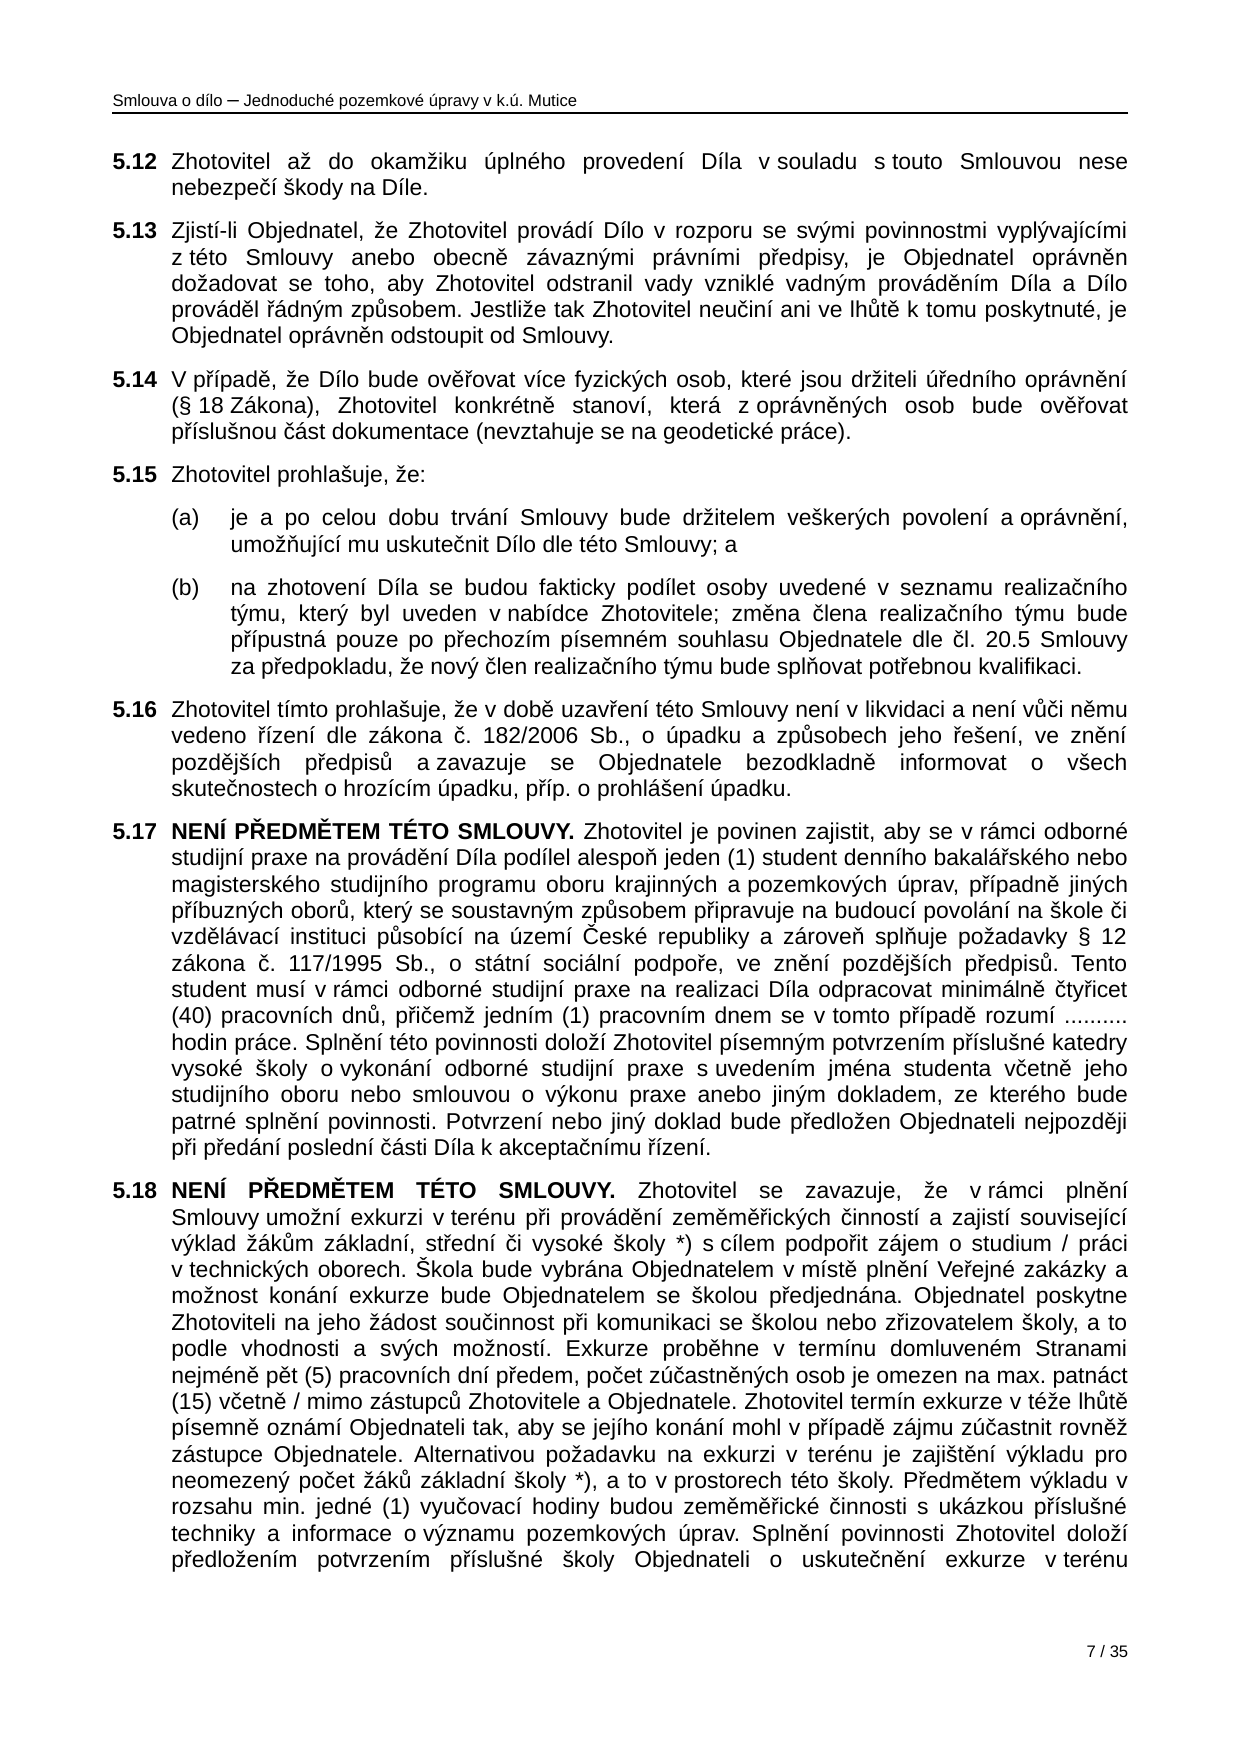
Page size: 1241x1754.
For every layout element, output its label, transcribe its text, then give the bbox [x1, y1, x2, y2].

text Zhotovitel prohlašuje, že: [112, 461, 1128, 488]
list na zhotovení Díla se budou fakticky podílet osoby uvedené v seznamu realizačního týmu, který byl uveden v nabídce Zhotovitele; změna člena realizačního týmu bude přípustná pouze po přechozím písemném souhlasu Objednatele dle čl. 20.5 Smlouvy za předpokladu, že nový člen realizačního týmu bude splňovat potřebnou kvalifikaci. [171, 574, 1128, 679]
text Zhotovitel tímto prohlašuje, že v době uzavření této Smlouvy není v likvidaci a není vůči němu vedeno řízení dle zákona č. 182/2006 Sb., o úpadku a způsobech jeho řešení, ve znění pozdějších předpisů a zavazuje se Objednatele bezodkladně informovat o všech skutečnostech o hrozícím úpadku, příp. o prohlášení úpadku. [112, 696, 1128, 801]
text Zhotovitel až do okamžiku úplného provedení Díla v souladu s touto Smlouvou nese nebezpečí škody na Díle. [112, 148, 1128, 200]
text Zjistí-li Objednatel, že Zhotovitel provádí Dílo v rozporu se svými povinnostmi vyplývajícími z této Smlouvy anebo obecně závaznými právními předpisy, je Objednatel oprávněn dožadovat se toho, aby Zhotovitel odstranil vady vzniklé vadným prováděním Díla a Dílo prováděl řádným způsobem. Jestliže tak Zhotovitel neučiní ani ve lhůtě k tomu poskytnuté, je Objednatel oprávněn odstoupit od Smlouvy. [112, 217, 1128, 349]
text V případě, že Dílo bude ověřovat více fyzických osob, které jsou držiteli úředního oprávnění (§ 18 Zákona), Zhotovitel konkrétně stanoví, která z oprávněných osob bude ověřovat příslušnou část dokumentace (nevztahuje se na geodetické práce). [112, 366, 1128, 444]
list je a po celou dobu trvání Smlouvy bude držitelem veškerých povolení a oprávnění, umožňující mu uskutečnit Dílo dle této Smlouvy; a [171, 504, 1128, 557]
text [112, 1177, 1128, 1572]
text NENÍ PŘEDMĚTEM TÉTO SMLOUVY. Zhotovitel je povinen zajistit, aby se v rámci odborné studijní praxe na provádění Díla podílel alespoň jeden (1) student denního bakalářského nebo magisterského studijního programu oboru krajinných a pozemkových úprav, případně jiných příbuzných oborů, který se soustavným způsobem připravuje na budoucí povolání na škole či vzdělávací instituci působící na území České republiky a zároveň splňuje požadavky § 12 zákona č. 117/1995 Sb., o státní sociální podpoře, ve znění pozdějších předpisů. Tento student musí v rámci odborné studijní praxe na realizaci Díla odpracovat minimálně čtyřicet (40) pracovních dnů, přičemž jedním (1) pracovním dnem se v tomto případě rozumí .......... hodin práce. Splnění této povinnosti doloží Zhotovitel písemným potvrzením příslušné katedry vysoké školy o vykonání odborné studijní praxe s uvedením jména studenta včetně jeho studijního oboru nebo smlouvou o výkonu praxe anebo jiným dokladem, ze kterého bude patrné splnění povinnosti. Potvrzení nebo jiný doklad bude předložen Objednateli nejpozději při předání poslední části Díla k akceptačnímu řízení. [112, 818, 1128, 1160]
